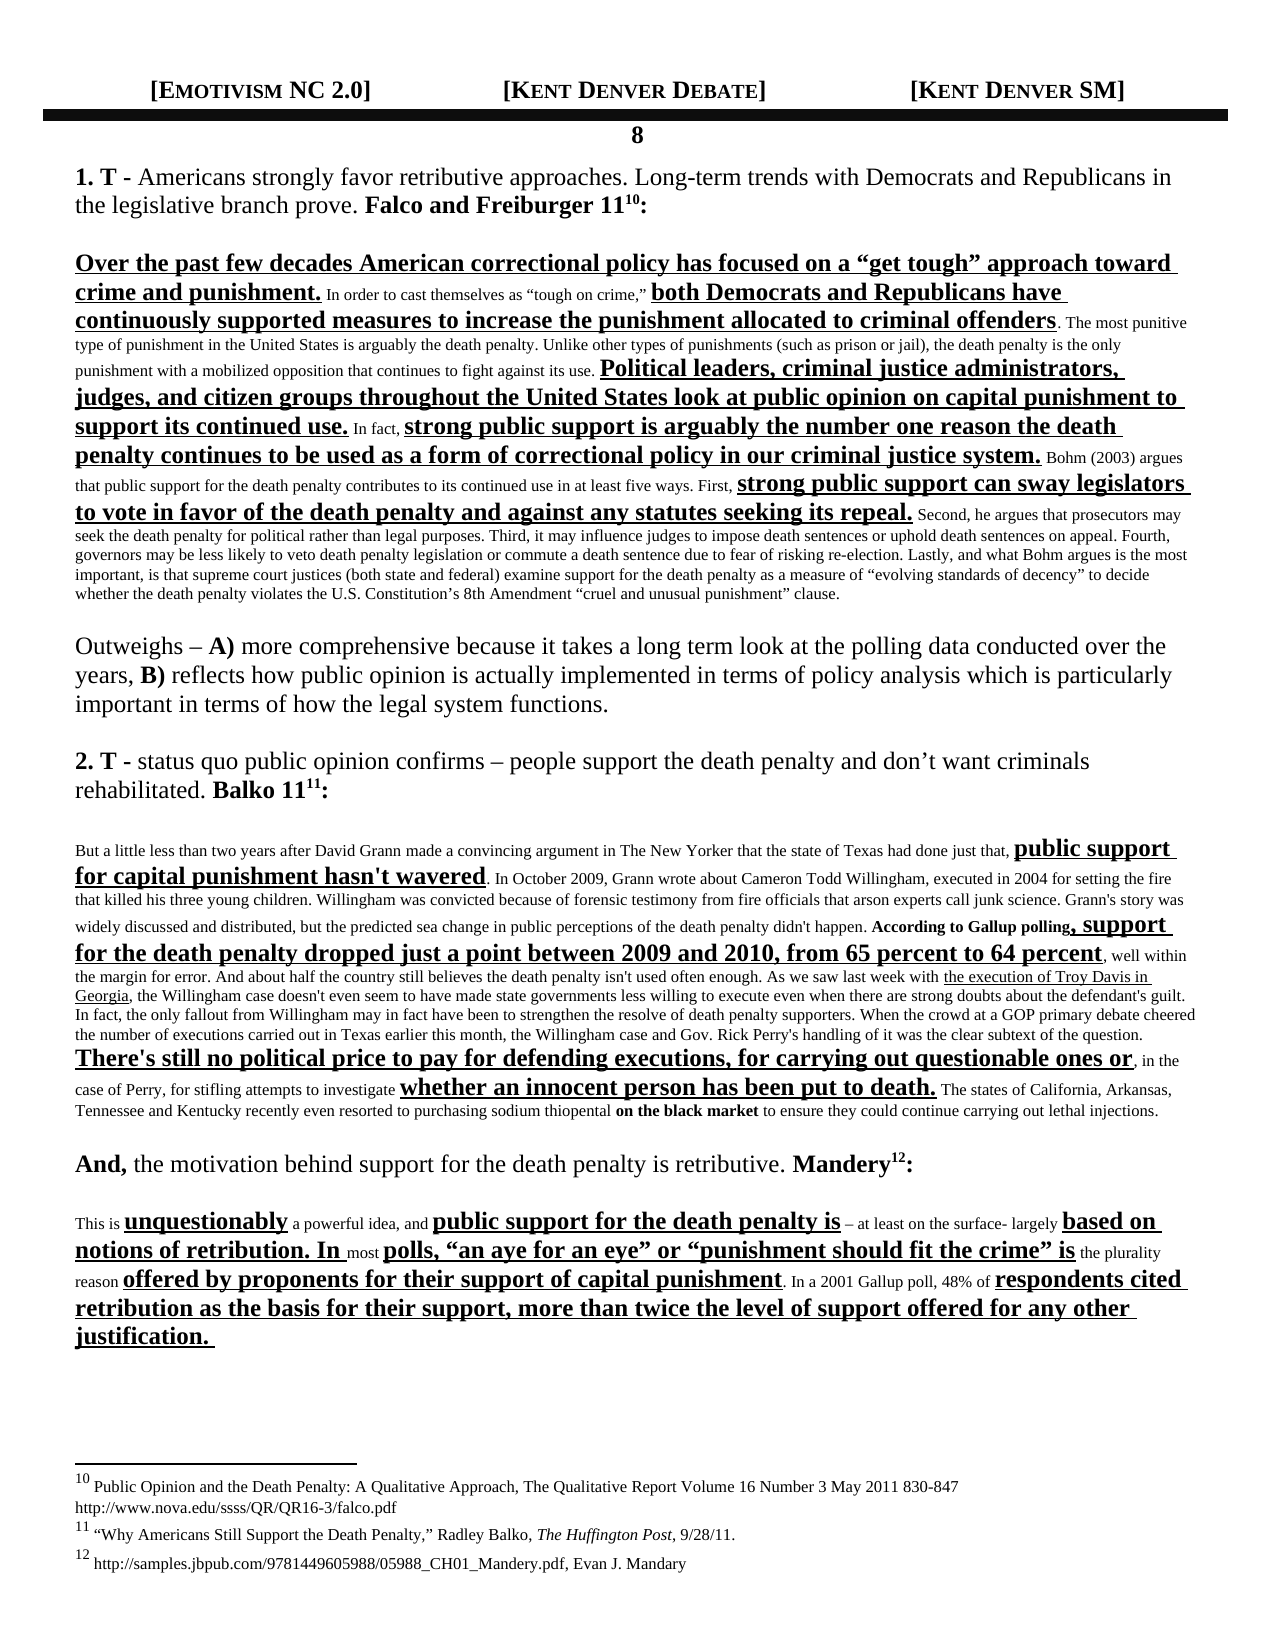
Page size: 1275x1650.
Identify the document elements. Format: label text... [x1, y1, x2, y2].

text And, the motivation behind support for the death penalty is retributive. Mandery: [75, 1149, 1200, 1178]
text Outweighs – A) more comprehensive because it takes a long term look at the polling data conducted over the years, B) reflects how public opinion is actually implemented in terms of policy analysis which is particularly important in terms of how the legal system functions. [75, 631, 1200, 718]
text 1. T - Americans strongly favor retributive approaches. Long-term trends with Democrats and Republicans in the legislative branch prove. Falco and Freiburger 11: [75, 162, 1200, 219]
text 2. T - status quo public opinion confirms – people support the death penalty and don’t want criminals rehabilitated. Balko 11: [75, 746, 1200, 804]
text This is unquestionably a powerful idea, and public support for the death penalty is – at least on the surface- largely based on notions of retribution. In most polls, “an aye for an eye” or “punishment should fit the crime” is the plurality reason offered by proponents for their support of capital punishment. In a 2001 Gallup poll, 48% of respondents cited retribution as the basis for their support, more than twice the level of support offered for any other justification. [75, 1206, 1200, 1350]
text Over the past few decades American correctional policy has focused on a “get tough” approach toward crime and punishment. In order to cast themselves as “tough on crime,” both Democrats and Republicans have continuously supported measures to increase the punishment allocated to criminal offenders. The most punitive type of punishment in the United States is arguably the death penalty. Unlike other types of punishments (such as prison or jail), the death penalty is the only punishment with a mobilized opposition that continues to fight against its use. Political leaders, criminal justice administrators, judges, and citizen groups throughout the United States look at public opinion on capital punishment to support its continued use. In fact, strong public support is arguably the number one reason the death penalty continues to be used as a form of correctional policy in our criminal justice system. Bohm (2003) argues that public support for the death penalty contributes to its continued use in at least five ways. First, strong public support can sway legislators to vote in favor of the death penalty and against any statutes seeking its repeal. Second, he argues that prosecutors may seek the death penalty for political rather than legal purposes. Third, it may influence judges to impose death sentences or uphold death sentences on appeal. Fourth, governors may be less likely to veto death penalty legislation or commute a death sentence due to fear of risking re-election. Lastly, and what Bohm argues is the most important, is that supreme court justices (both state and federal) examine support for the death penalty as a measure of “evolving standards of decency” to decide whether the death penalty violates the U.S. Constitution’s 8th Amendment “cruel and unusual punishment” clause. [75, 248, 1200, 603]
text But a little less than two years after David Grann made a convincing argument in The New Yorker that the state of Texas had done just that, public support for capital punishment hasn't wavered. In October 2009, Grann wrote about Cameron Todd Willingham, executed in 2004 for setting the fire that killed his three young children. Willingham was convicted because of forensic testimony from fire officials that arson experts call junk science. Grann's story was widely discussed and distributed, but the predicted sea change in public perceptions of the death penalty didn't happen. According to Gallup polling, support for the death penalty dropped just a point between 2009 and 2010, from 65 percent to 64 percent, well within the margin for error. And about half the country still believes the death penalty isn't used often enough. As we saw last week with the execution of Troy Davis in Georgia, the Willingham case doesn't even seem to have made state governments less willing to execute even when there are strong doubts about the defendant's guilt. In fact, the only fallout from Willingham may in fact have been to strengthen the resolve of death penalty supporters. When the crowd at a GOP primary debate cheered the number of executions carried out in Texas earlier this month, the Willingham case and Gov. Rick Perry's handling of it was the clear subtext of the question. There's still no political price to pay for defending executions, for carrying out questionable ones or, in the case of Perry, for stifling attempts to investigate whether an innocent person has been put to death. The states of California, Arkansas, Tennessee and Kentucky recently even resorted to purchasing sodium thiopental on the black market to ensure they could continue carrying out lethal injections. [75, 833, 1200, 1120]
